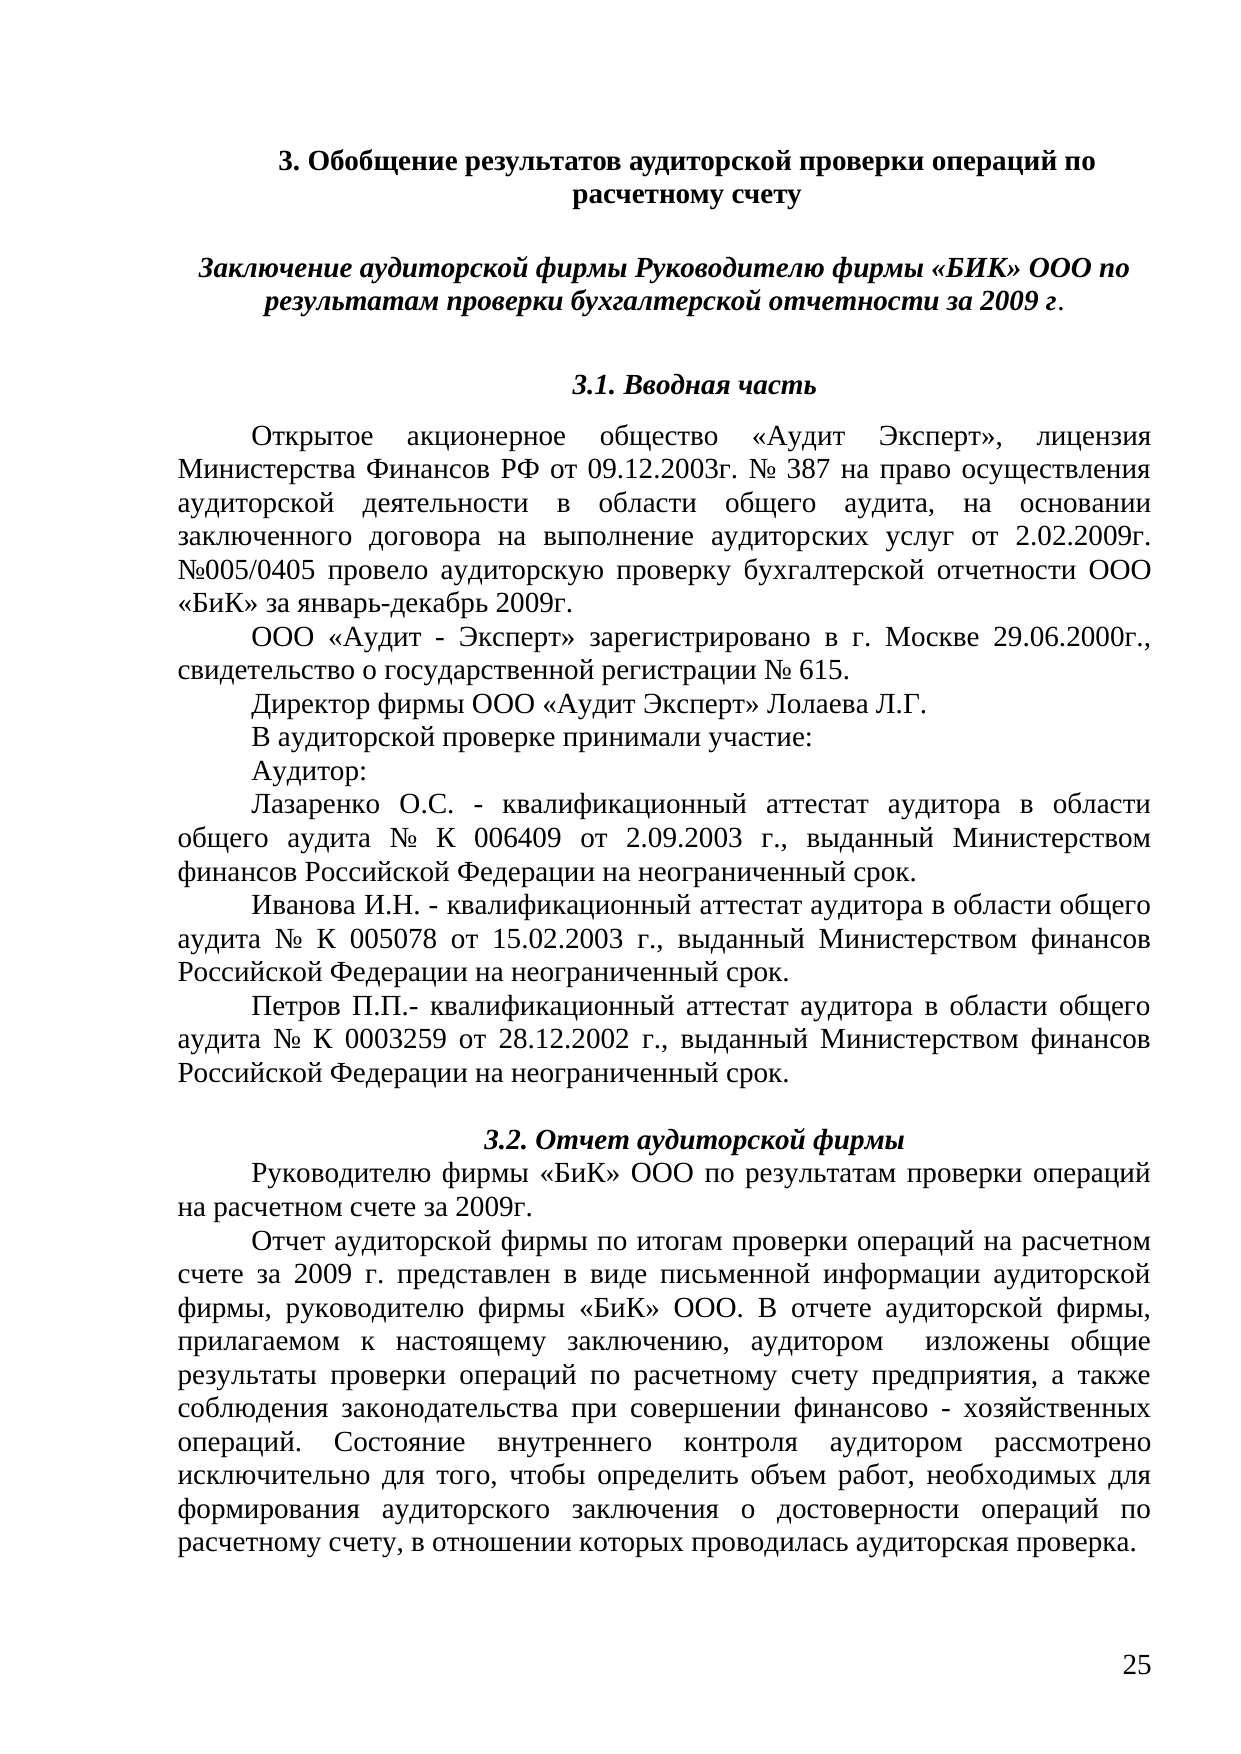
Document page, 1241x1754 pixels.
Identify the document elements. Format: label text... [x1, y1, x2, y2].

text ООО «Аудит - Эксперт» зарегистрировано в г. Москве 29.06.2000г., свидетельство о государственной регистрации № 615. [177, 619, 1152, 686]
text Директор фирмы ООО «Аудит Эксперт» Лолаева Л.Г. [177, 686, 1152, 719]
text Иванова И.Н. - квалификационный аттестат аудитора в области общего аудита № К 005078 от 15.02.2003 г., выданный Министерством финансов Российской Федерации на неограниченный срок. [177, 887, 1152, 988]
text Отчет аудиторской фирмы по итогам проверки операций на расчетном счете за 2009 г. представлен в виде письменной информации аудиторской фирмы, руководителю фирмы «БиК» ООО. В отчете аудиторской фирмы, прилагаемом к настоящему заключению, аудитором изложены общие результаты проверки операций по расчетному счету предприятия, а также соблюдения законодательства при совершении финансово - хозяйственных операций. Состояние внутреннего контроля аудитором рассмотрено исключительно для того, чтобы определить объем работ, необходимых для формирования аудиторского заключения о достоверности операций по расчетному счету, в отношении которых проводилась аудиторская проверка. [177, 1223, 1152, 1558]
subtitle 3.1. Вводная часть [177, 367, 1152, 401]
text В аудиторской проверке принимали участие: [177, 719, 1152, 753]
text Открытое акционерное общество «Аудит Эксперт», лицензия Министерства Финансов РФ от 09.12.2003г. № 387 на право осуществления аудиторской деятельности в области общего аудита, на основании заключенного договора на выполнение аудиторских услуг от 2.02.2009г. №005/0405 провело аудиторскую проверку бухгалтерской отчетности ООО «БиК» за январь-декабрь 2009г. [177, 418, 1152, 619]
text Аудитор: [177, 753, 1152, 787]
subtitle 3.2. Отчет аудиторской фирмы [177, 1122, 1152, 1156]
text Петров П.П.- квалификационный аттестат аудитора в области общего аудита № К 0003259 от 28.12.2002 г., выданный Министерством финансов Российской Федерации на неограниченный срок. [177, 988, 1152, 1088]
text Руководителю фирмы «БиК» ООО по результатам проверки операций на расчетном счете за 2009г. [177, 1156, 1152, 1223]
text Лазаренко О.С. - квалификационный аттестат аудитора в области общего аудита № К 006409 от 2.09.2003 г., выданный Министерством финансов Российской Федерации на неограниченный срок. [177, 787, 1152, 887]
subtitle 3. Обобщение результатов аудиторской проверки операций по расчетному счету [177, 143, 1152, 210]
text Заключение аудиторской фирмы Руководителю фирмы «БИК» ООО по результатам проверки бухгалтерской отчетности за 2009 г. [177, 250, 1152, 317]
